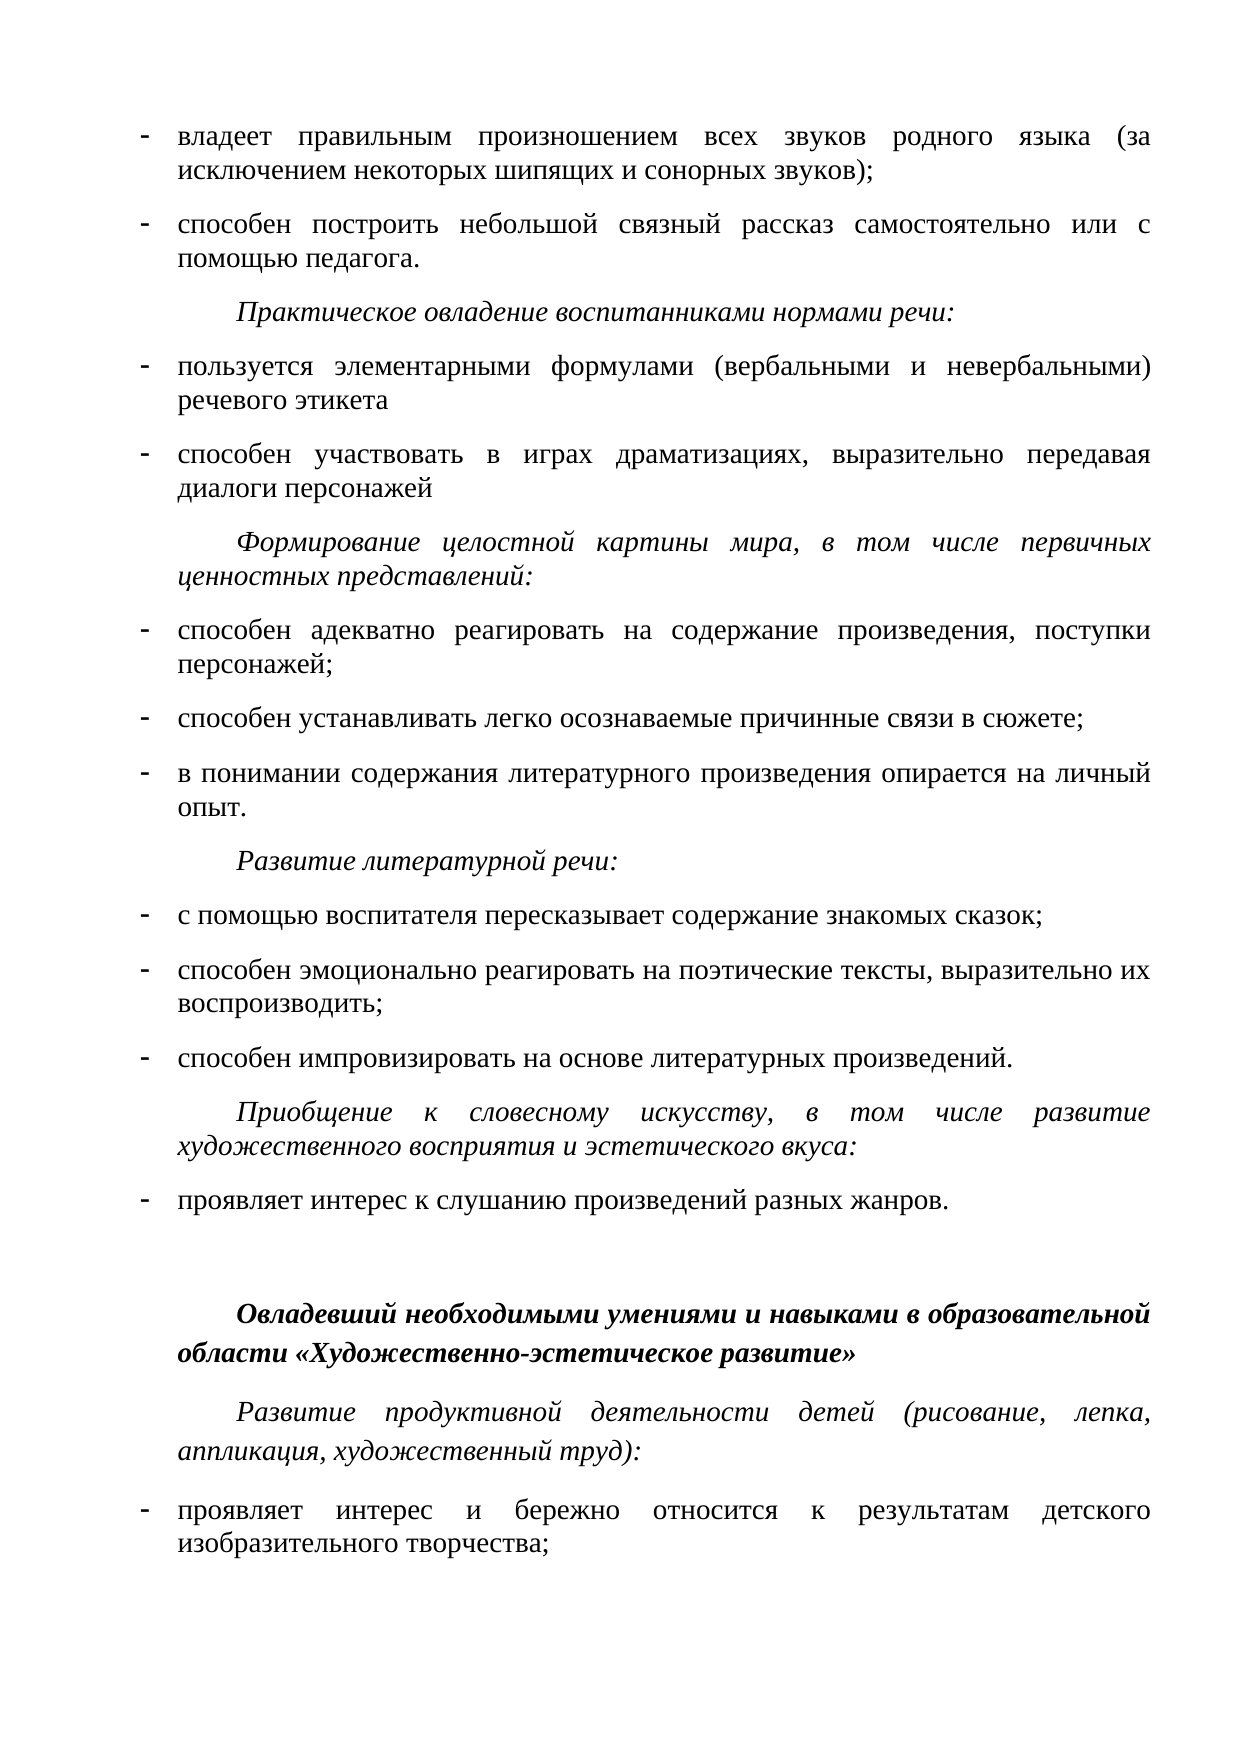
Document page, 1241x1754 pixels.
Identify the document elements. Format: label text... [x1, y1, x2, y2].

list владеет правильным произношением всех звуков родного языка (за исключением некоторых шипящих и сонорных звуков); [140, 118, 1152, 185]
list способен устанавливать легко осознаваемые причинные связи в сюжете; [140, 701, 1152, 734]
text Практическое овладение воспитанниками нормами речи: [177, 294, 1152, 328]
list проявляет интерес к слушанию произведений разных жанров. [140, 1182, 1152, 1216]
list способен эмоционально реагировать на поэтические тексты, выразительно их воспроизводить; [140, 952, 1152, 1019]
text Развитие продуктивной деятельности детей (рисование, лепка, аппликация, художественный труд): [177, 1394, 1152, 1466]
list способен адекватно реагировать на содержание произведения, поступки персонажей; [140, 612, 1152, 680]
list способен импровизировать на основе литературных произведений. [140, 1040, 1152, 1073]
list способен построить небольшой связный рассказ самостоятельно или с помощью педагога. [140, 206, 1152, 273]
text Овладевший необходимыми умениями и навыками в образовательной области «Художественно-эстетическое развитие» [177, 1296, 1152, 1368]
list проявляет интерес и бережно относится к результатам детского изобразительного творчества; [140, 1492, 1152, 1559]
list с помощью воспитателя пересказывает содержание знакомых сказок; [140, 897, 1152, 931]
list способен участвовать в играх драматизациях, выразительно передавая диалоги персонажей [140, 437, 1152, 504]
text Развитие литературной речи: [177, 843, 1152, 877]
text Формирование целостной картины мира, в том числе первичных ценностных представлений: [177, 524, 1152, 592]
list пользуется элементарными формулами (вербальными и невербальными) речевого этикета [140, 348, 1152, 416]
list в понимании содержания литературного произведения опирается на личный опыт. [140, 755, 1152, 822]
text Приобщение к словесному искусству, в том числе развитие художественного восприятия и эстетического вкуса: [177, 1094, 1152, 1161]
